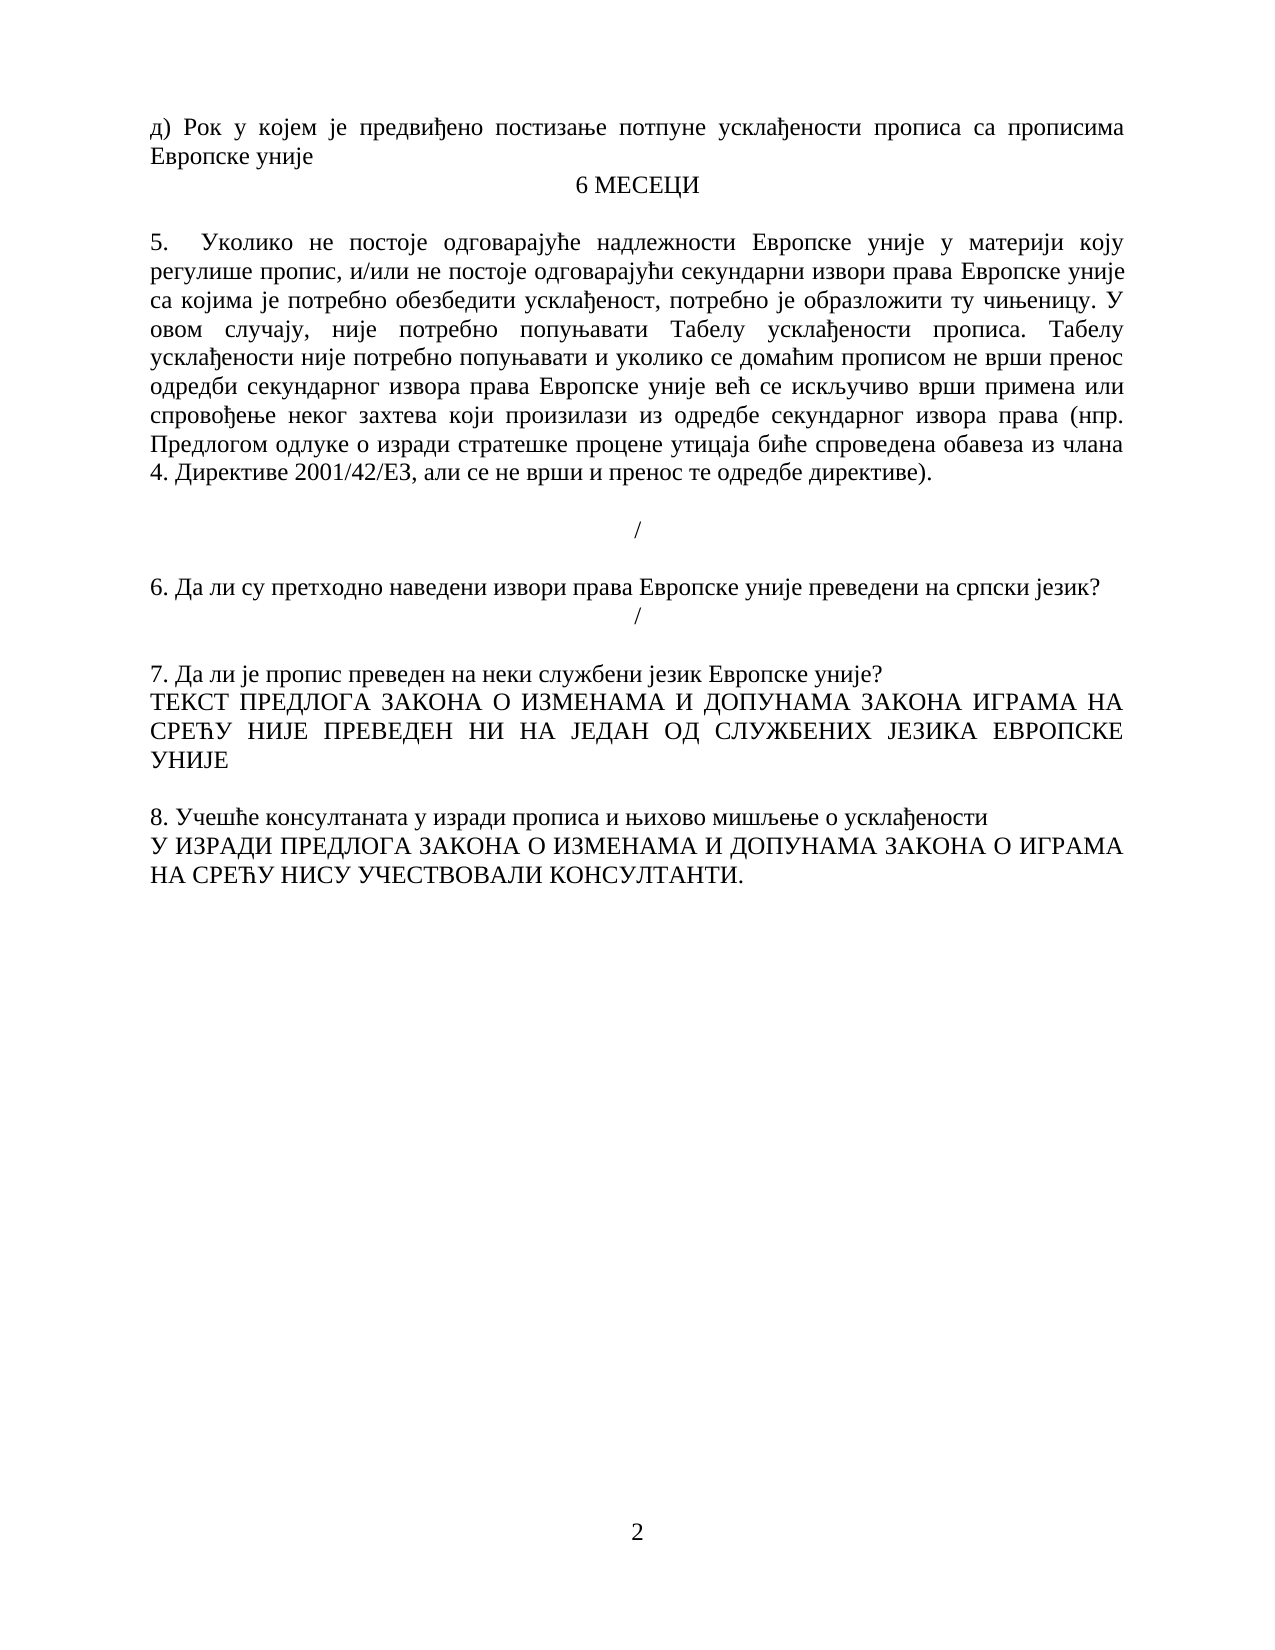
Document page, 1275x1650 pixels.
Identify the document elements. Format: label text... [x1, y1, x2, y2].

text / [150, 601, 1125, 630]
text У ИЗРАДИ ПРЕДЛОГА ЗАКОНА О ИЗМЕНAМА И ДОПУНАМА ЗАКОНА О ИГРАМА НА СРЕЋУ НИСУ УЧЕСТВОВАЛИ КОНСУЛТАНТИ. [150, 831, 1125, 889]
text д) Рок у којем је предвиђено постизање потпуне усклађености прописа са прописима Европске уније [150, 112, 1125, 170]
text 8. Учешће консултаната у изради прописа и њихово мишљење о усклађености [150, 802, 1125, 831]
text 6 МЕСЕЦИ [150, 170, 1125, 199]
text / [150, 515, 1125, 544]
text 7. Да ли је пропис преведен на неки службени језик Европске уније? [150, 659, 1125, 687]
text ТЕКСТ ПРЕДЛОГА ЗАКОНА О ИЗМЕНАМА И ДОПУНАМА ЗАКОНА ИГРАМА НА СРЕЋУ НИЈЕ ПРЕВЕДЕН НИ НА ЈЕДАН ОД СЛУЖБЕНИХ ЈЕЗИКА ЕВРОПСКЕ УНИЈЕ [150, 687, 1125, 774]
text 6. Да ли су претходно наведени извори права Европске уније преведени на српски језик? [150, 572, 1125, 601]
text 5. Уколико не постоје одговарајуће надлежности Европске уније у материји коју регулише пропис, и/или не постоје одговарајући секундарни извори права Европске уније са којима је потребно обезбедити усклађеност, потребно је образложити ту чињеницу. У овом случају, није потребно попуњавати Табелу усклађености прописа. Табелу усклађености није потребно попуњавати и уколико се домаћим прописом не врши пренос одредби секундарног извора права Европске уније већ се искључиво врши примена или спровођење неког захтева који произилази из одредбе секундарног извора права (нпр. Предлогом одлуке о изради стратешке процене утицаја биће спроведена обавеза из члана 4. Директиве 2001/42/ЕЗ, али се не врши и пренос те одредбе директиве). [150, 227, 1125, 486]
